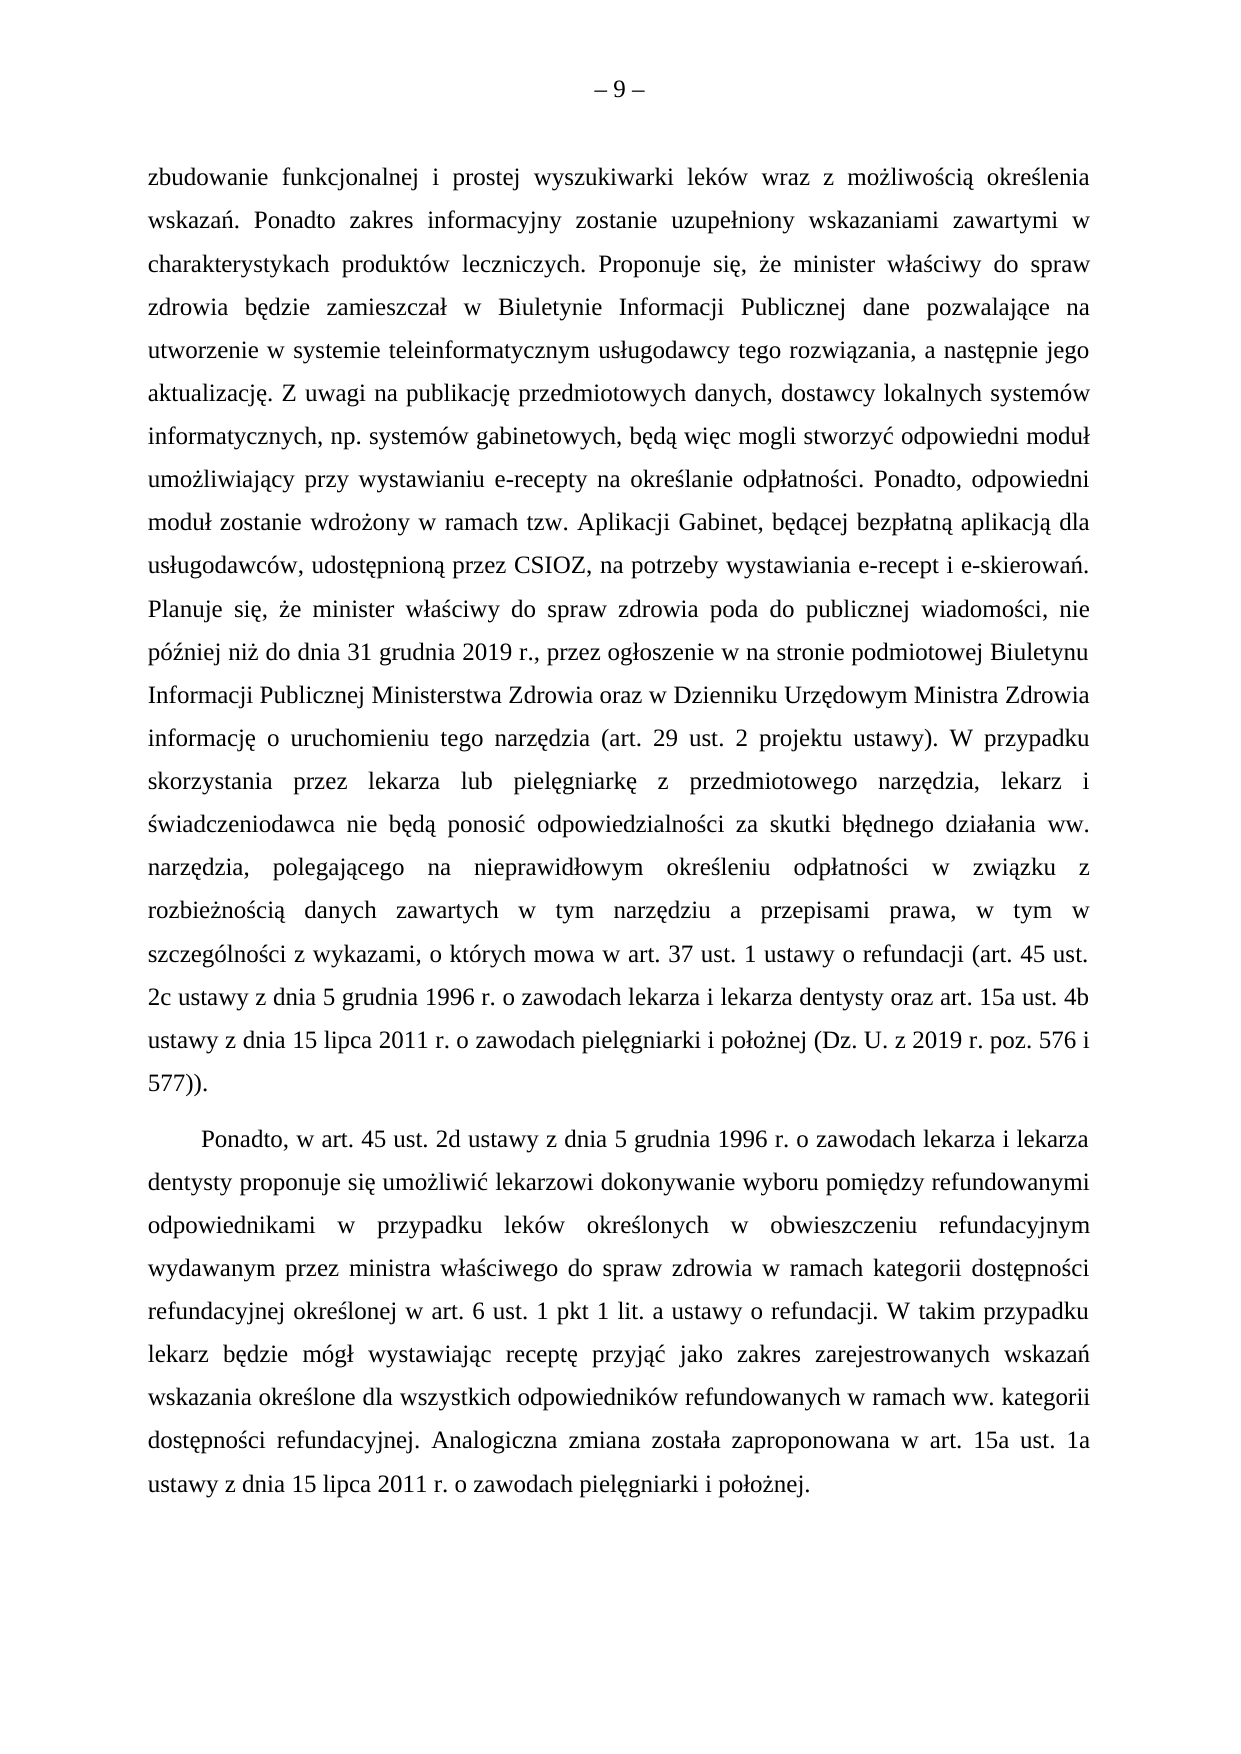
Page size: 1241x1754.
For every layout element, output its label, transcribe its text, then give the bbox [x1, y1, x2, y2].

text Ponadto, w art. 45 ust. 2d ustawy z dnia 5 grudnia 1996 r. o zawodach lekarza i lekarza dentysty proponuje się umożliwić lekarzowi dokonywanie wyboru pomiędzy refundowanymi odpowiednikami w przypadku leków określonych w obwieszczeniu refundacyjnym wydawanym przez ministra właściwego do spraw zdrowia w ramach kategorii dostępności refundacyjnej określonej w art. 6 ust. 1 pkt 1 lit. a ustawy o refundacji. W takim przypadku lekarz będzie mógł wystawiając receptę przyjąć jako zakres zarejestrowanych wskazań wskazania określone dla wszystkich odpowiedników refundowanych w ramach ww. kategorii dostępności refundacyjnej. Analogiczna zmiana została zaproponowana w art. 15a ust. 1a ustawy z dnia 15 lipca 2011 r. o zawodach pielęgniarki i położnej. [148, 1124, 1091, 1497]
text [148, 162, 1091, 1097]
